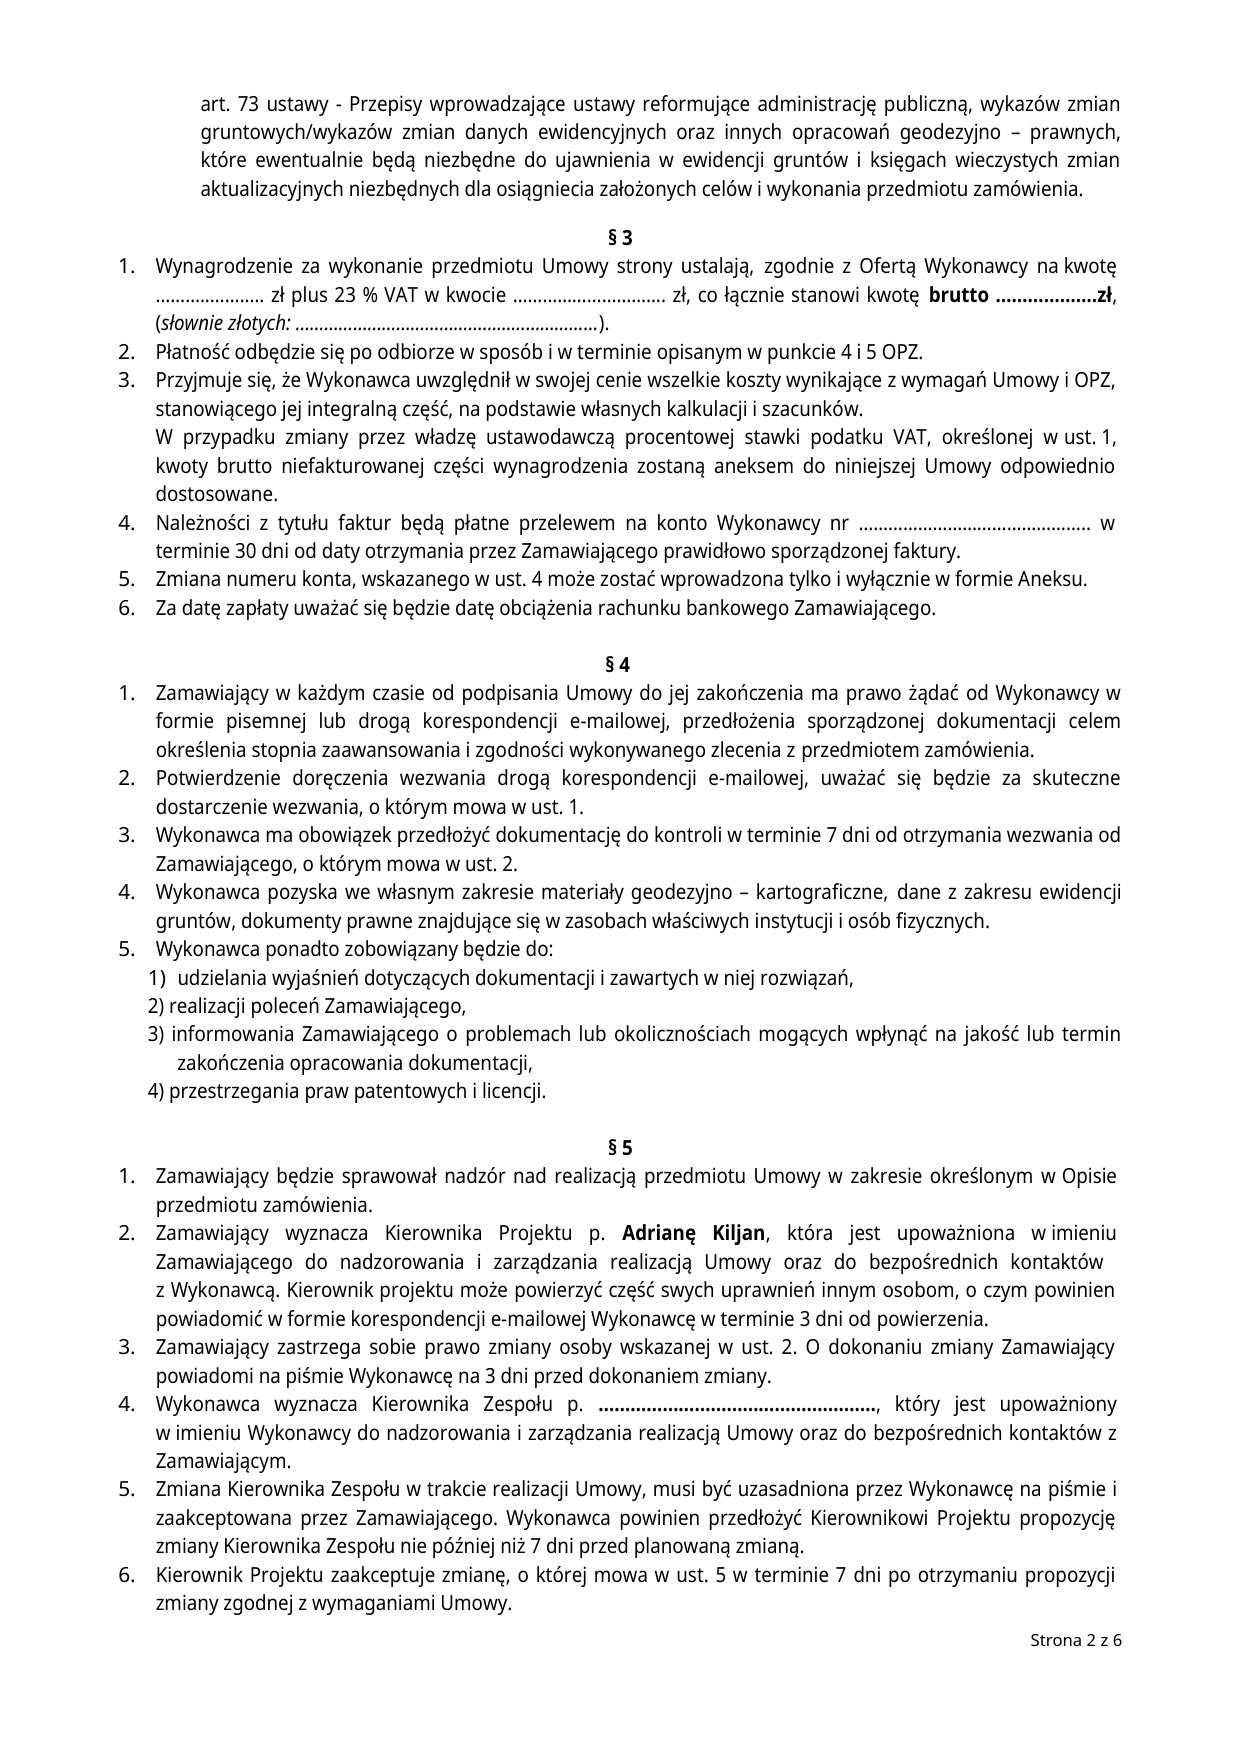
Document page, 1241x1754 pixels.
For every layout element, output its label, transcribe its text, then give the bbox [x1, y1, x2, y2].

list Za datę zapłaty uważać się będzie datę obciążenia rachunku bankowego Zamawiającego. [118, 593, 1117, 621]
list Zmiana Kierownika Zespołu w trakcie realizacji Umowy, musi być uzasadniona przez Wykonawcę na piśmie i zaakceptowana przez Zamawiającego. Wykonawca powinien przedłożyć Kierownikowi Projektu propozycję zmiany Kierownika Zespołu nie później niż 7 dni przed planowaną zmianą. [118, 1474, 1117, 1560]
list Wykonawca ponadto zobowiązany będzie do: [118, 934, 1122, 963]
text § 3 [118, 223, 1122, 252]
text W przypadku zmiany przez władzę ustawodawczą procentowej stawki podatku VAT, określonej w ust. 1, kwoty brutto niefakturowanej części wynagrodzenia zostaną aneksem do niniejszej Umowy odpowiednio dostosowane. [155, 422, 1117, 508]
text § 5 [118, 1133, 1122, 1162]
list udzielania wyjaśnień dotyczących dokumentacji i zawartych w niej rozwiązań, [148, 963, 1122, 991]
list Zmiana numeru konta, wskazanego w ust. 4 może zostać wprowadzona tylko i wyłącznie w formie Aneksu. [118, 564, 1117, 593]
text 3) informowania Zamawiającego o problemach lub okolicznościach mogących wpłynąć na jakość lub termin zakończenia opracowania dokumentacji, [148, 1019, 1122, 1076]
list Wykonawca wyznacza Kierownika Zespołu p. ……………………………………………., który jest upoważniony w imieniu Wykonawcy do nadzorowania i zarządzania realizacją Umowy oraz do bezpośrednich kontaktów z Zamawiającym. [118, 1389, 1117, 1474]
list Wykonawca pozyska we własnym zakresie materiały geodezyjno – kartograficzne, dane z zakresu ewidencji gruntów, dokumenty prawne znajdujące się w zasobach właściwych instytucji i osób fizycznych. [118, 877, 1122, 934]
list Kierownik Projektu zaakceptuje zmianę, o której mowa w ust. 5 w terminie 7 dni po otrzymaniu propozycji zmiany zgodnej z wymaganiami Umowy. [118, 1560, 1117, 1617]
list Zamawiający wyznacza Kierownika Projektu p. Adrianę Kiljan, która jest upoważniona w imieniu Zamawiającego do nadzorowania i zarządzania realizacją Umowy oraz do bezpośrednich kontaktów z Wykonawcą. Kierownik projektu może powierzyć część swych uprawnień innym osobom, o czym powinien powiadomić w formie korespondencji e-mailowej Wykonawcę w terminie 3 dni od powierzenia. [118, 1218, 1117, 1332]
list Należności z tytułu faktur będą płatne przelewem na konto Wykonawcy nr ……………………………………….. w terminie 30 dni od daty otrzymania przez Zamawiającego prawidłowo sporządzonej faktury. [118, 508, 1117, 564]
list Wynagrodzenie za wykonanie przedmiotu Umowy strony ustalają, zgodnie z Ofertą Wykonawcy na kwotę ………..……..… zł plus 23 % VAT w kwocie …………………………. zł, co łącznie stanowi kwotę brutto ……………….zł, (słownie złotych: ………………………………………………………). [118, 252, 1117, 337]
list Zamawiający zastrzega sobie prawo zmiany osoby wskazanej w ust. 2. O dokonaniu zmiany Zamawiający powiadomi na piśmie Wykonawcę na 3 dni przed dokonaniem zmiany. [118, 1332, 1117, 1389]
text 4) przestrzegania praw patentowych i licencji. [148, 1076, 1122, 1105]
list Wykonawca ma obowiązek przedłożyć dokumentację do kontroli w terminie 7 dni od otrzymania wezwania od Zamawiającego, o którym mowa w ust. 2. [118, 820, 1122, 877]
list Płatność odbędzie się po odbiorze w sposób i w terminie opisanym w punkcie 4 i 5 OPZ. [118, 337, 1117, 365]
text 2) realizacji poleceń Zamawiającego, [148, 991, 1122, 1019]
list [156, 89, 1122, 202]
list Przyjmuje się, że Wykonawca uwzględnił w swojej cenie wszelkie koszty wynikające z wymagań Umowy i OPZ, stanowiącego jej integralną część, na podstawie własnych kalkulacji i szacunków. [118, 365, 1117, 422]
list Zamawiający w każdym czasie od podpisania Umowy do jej zakończenia ma prawo żądać od Wykonawcy w formie pisemnej lub drogą korespondencji e-mailowej, przedłożenia sporządzonej dokumentacji celem określenia stopnia zaawansowania i zgodności wykonywanego zlecenia z przedmiotem zamówienia. [118, 678, 1122, 763]
text § 4 [118, 650, 1117, 678]
list Zamawiający będzie sprawował nadzór nad realizacją przedmiotu Umowy w zakresie określonym w Opisie przedmiotu zamówienia. [118, 1162, 1117, 1218]
list Potwierdzenie doręczenia wezwania drogą korespondencji e-mailowej, uważać się będzie za skuteczne dostarczenie wezwania, o którym mowa w ust. 1. [118, 763, 1122, 820]
